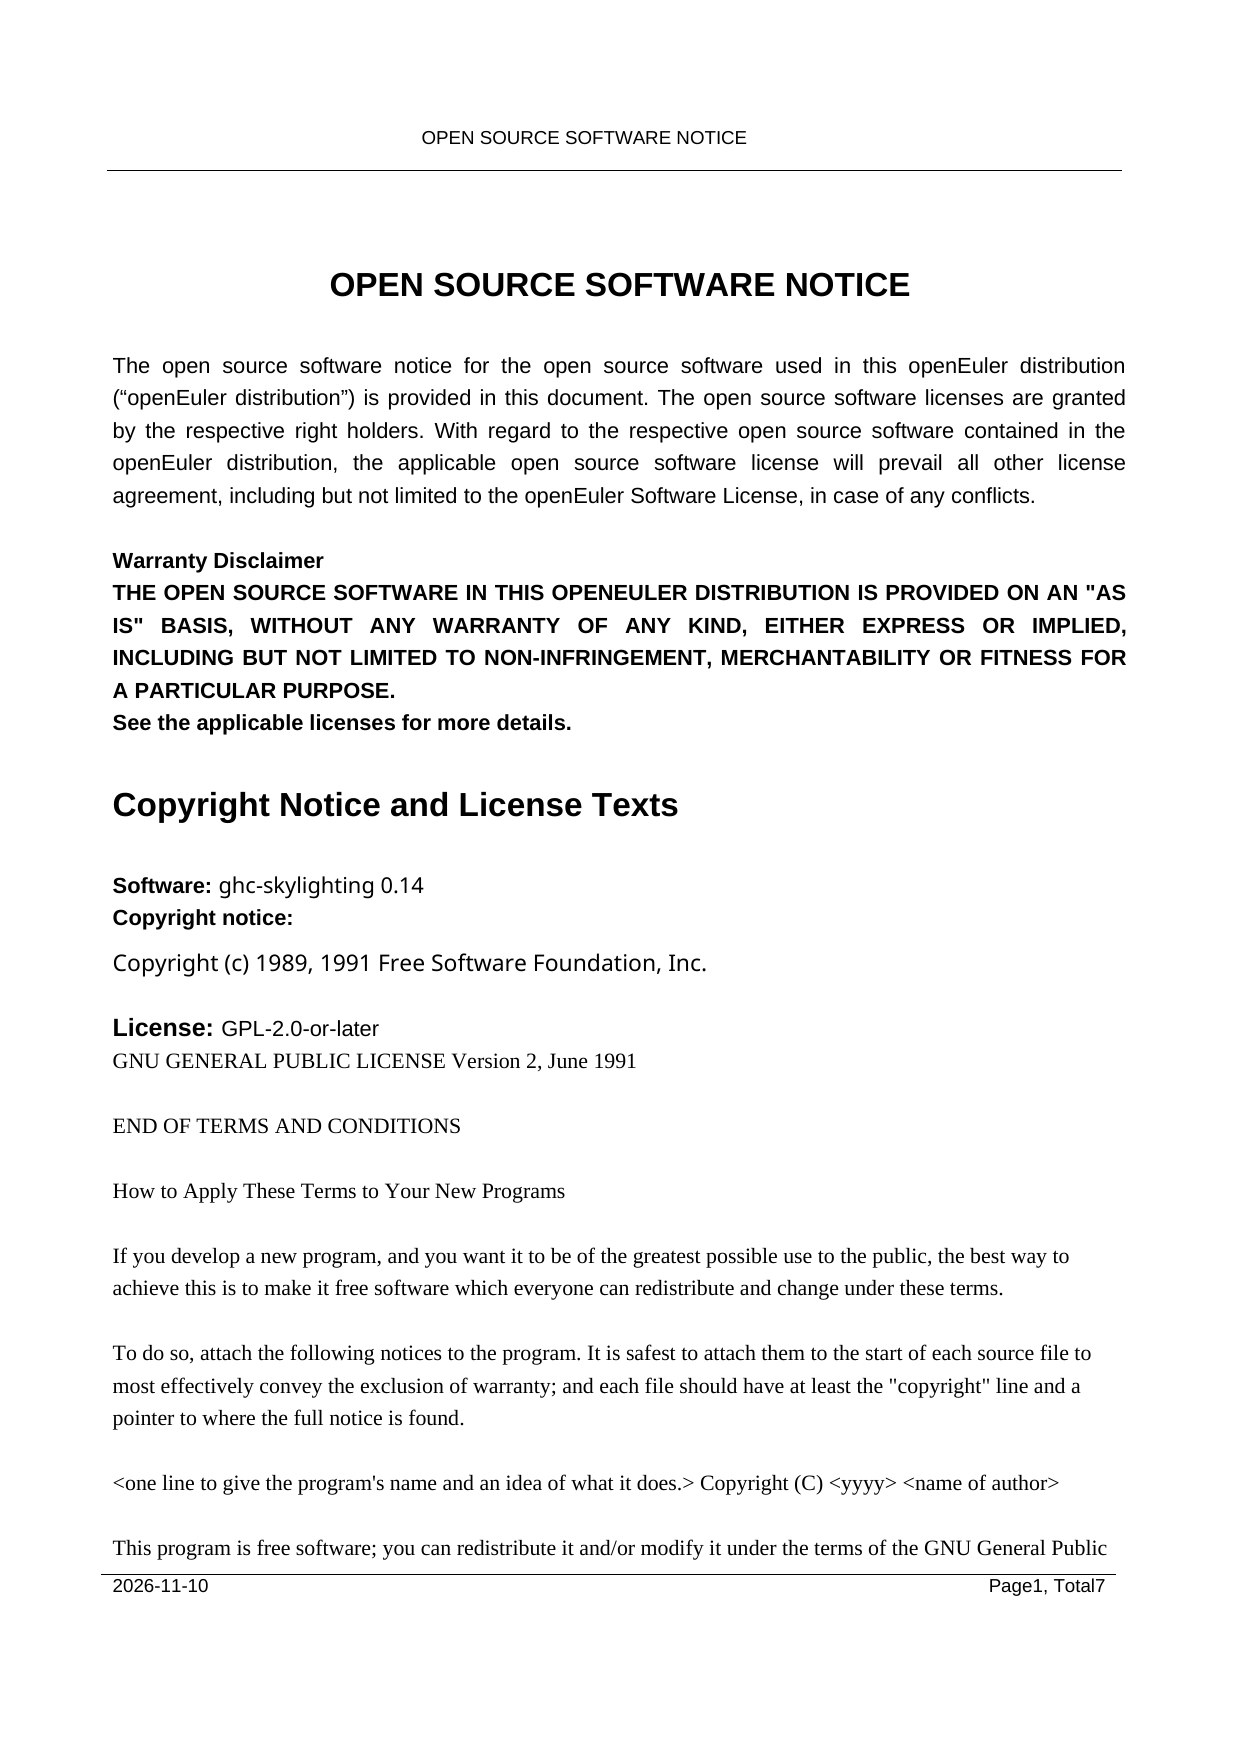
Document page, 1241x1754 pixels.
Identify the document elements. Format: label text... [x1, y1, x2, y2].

title Software: ghc-skylighting 0.14 [112, 869, 1128, 901]
text Warranty Disclaimer [112, 544, 1128, 576]
text THE OPEN SOURCE SOFTWARE IN THIS OPENEULER DISTRIBUTION IS PROVIDED ON AN "AS IS" BASIS, WITHOUT ANY WARRANTY OF ANY KIND, EITHER EXPRESS OR IMPLIED, INCLUDING BUT NOT LIMITED TO NON-INFRINGEMENT, MERCHANTABILITY OR FITNESS FOR A PARTICULAR PURPOSE. See the applicable licenses for more details. [112, 576, 1128, 739]
text Copyright Notice and License Texts [112, 771, 1128, 836]
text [112, 1044, 1128, 1564]
text Copyright (c) 1989, 1991 Free Software Foundation, Inc. [112, 947, 1128, 1012]
text The open source software notice for the open source software used in this openEuler distribution (“openEuler distribution”) is provided in this document. The open source software licenses are granted by the respective right holders. With regard to the respective open source software contained in the openEuler distribution, the applicable open source software license will prevail all other license agreement, including but not limited to the openEuler Software License, in case of any conflicts. [112, 349, 1128, 511]
text OPEN SOURCE SOFTWARE NOTICE [112, 251, 1128, 316]
text License: GPL-2.0-or-later [112, 1012, 1128, 1044]
text Copyright notice: [112, 901, 1128, 934]
